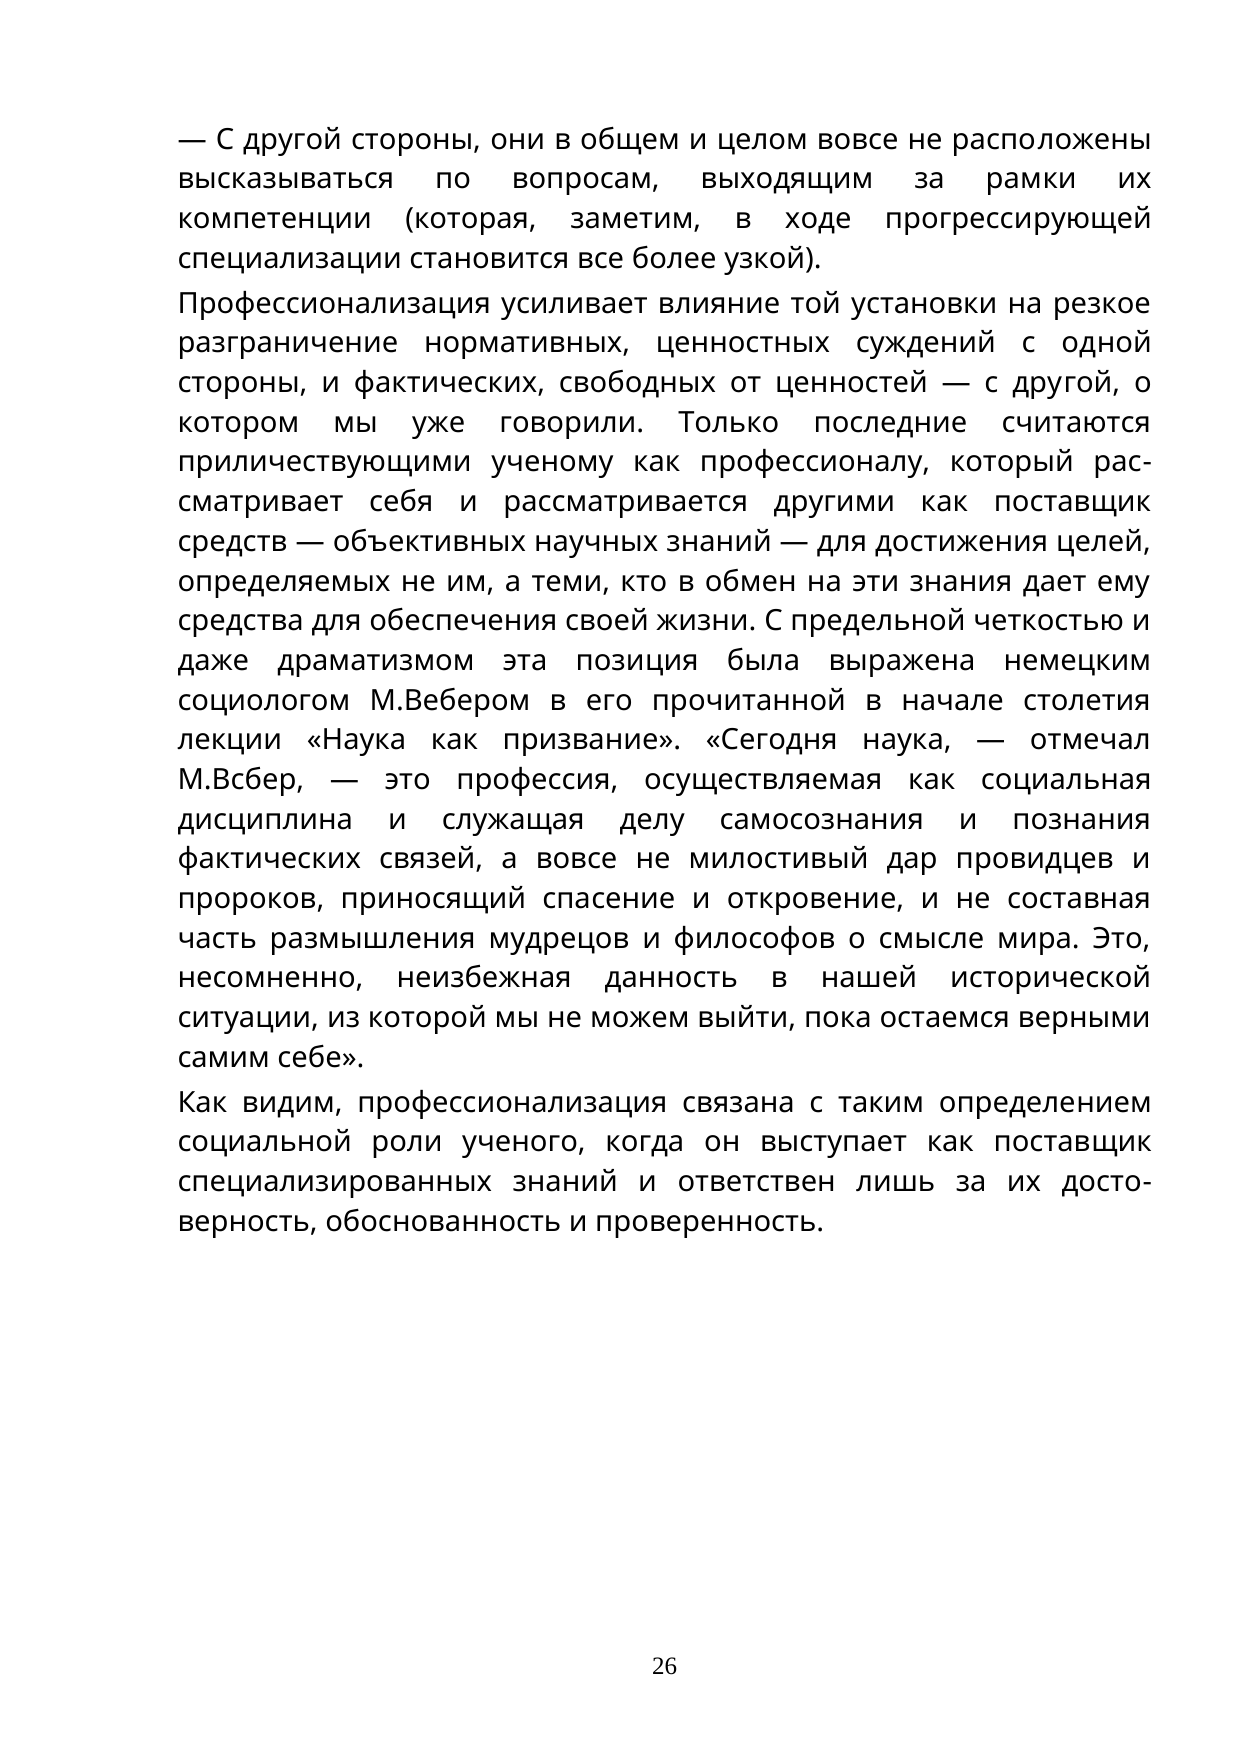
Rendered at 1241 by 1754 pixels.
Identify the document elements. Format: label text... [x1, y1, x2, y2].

text — С другой стороны, они в общем и целом вовсе не расположены высказываться по вопросам, выходящим за рамки их компетенции (которая, заметим, в ходе прогрессирующей специализации становится все более узкой). [177, 118, 1152, 277]
text Профессионализация усиливает влияние той установки на резкое разграничение нормативных, ценностных суждений с одной стороны, и фактических, свободных от ценностей — с другой, о котором мы уже говорили. Только последние считаются приличествующими ученому как профессионалу, который рассматривает себя и рассматривается другими как поставщик средств — объективных научных знаний — для достижения целей, определяемых не им, а теми, кто в обмен на эти знания дает ему средства для обеспечения своей жизни. С предельной четкостью и даже драматизмом эта позиция была выражена немецким социологом М.Вебером в его прочитанной в начале столетия лекции «Наука как призвание». «Сегодня наука, — отмечал М.Всбер, — это профессия, осуществляемая как социальная дисциплина и служащая делу самосознания и познания фактических связей, а вовсе не милостивый дар провидцев и пророков, приносящий спасение и откровение, и не составная часть размышления мудрецов и философов о смысле мира. Это, несомненно, неизбежная данность в нашей исторической ситуации, из которой мы не можем выйти, пока остаемся верными самим себе». [177, 282, 1152, 1076]
text Как видим, профессионализация связана с таким определением социальной роли ученого, когда он выступает как поставщик специализированных знаний и ответствен лишь за их достоверность, обоснованность и проверенность. [177, 1081, 1152, 1239]
